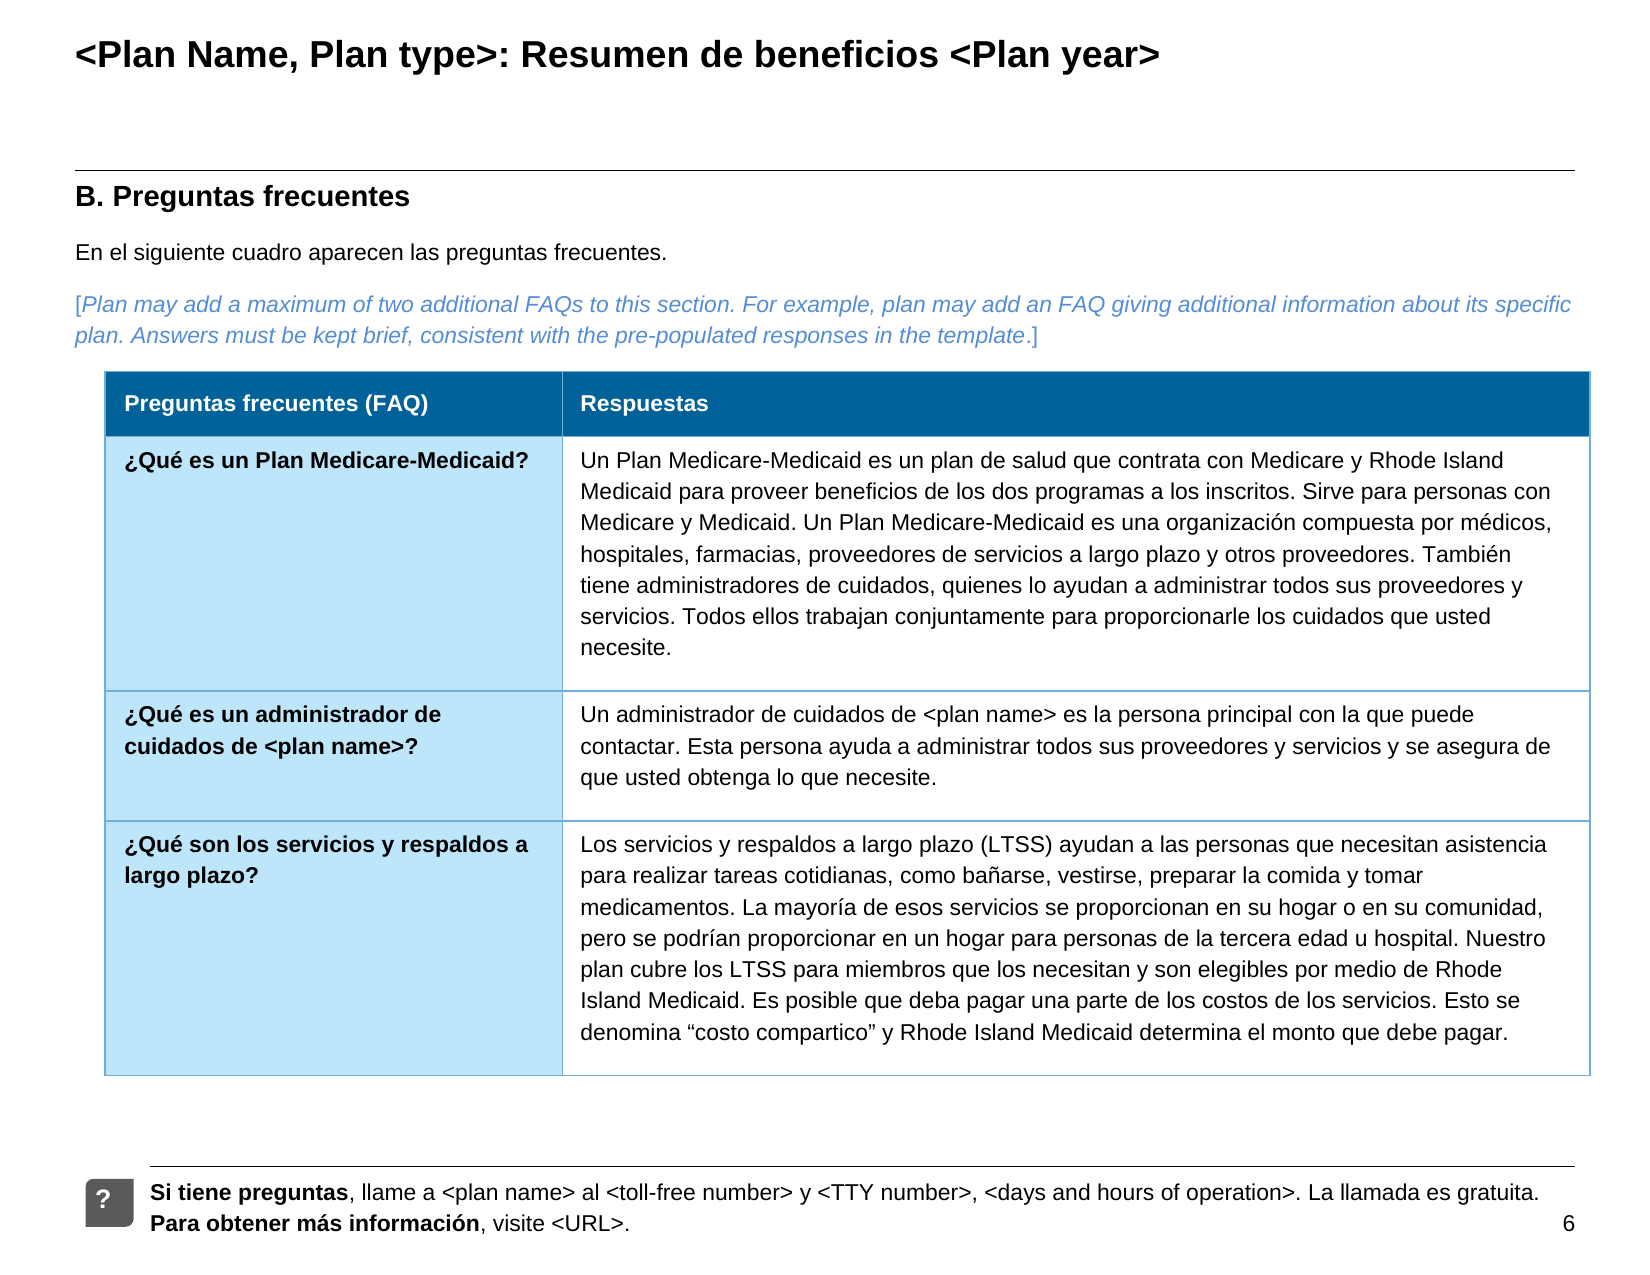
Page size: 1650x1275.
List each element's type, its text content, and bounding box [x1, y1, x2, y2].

subtitle Preguntas frecuentes [75, 171, 1575, 214]
table_cell ¿Qué son los servicios y respaldos a largo plazo? [106, 822, 562, 1075]
table_cell Un administrador de cuidados de <plan name> es la persona principal con la que puede contactar. Esta persona ayuda a administrar todos sus proveedores y servicios y se asegura de que usted obtenga lo que necesite. [563, 692, 1589, 820]
table_cell Un Plan Medicare-Medicaid es un plan de salud que contrata con Medicare y Rhode Island Medicaid para proveer beneficios de los dos programas a los inscritos. Sirve para personas con Medicare y Medicaid. Un Plan Medicare-Medicaid es una organización compuesta por médicos, hospitales, farmacias, proveedores de servicios a largo plazo y otros proveedores. También tiene administradores de cuidados, quienes lo ayudan a administrar todos sus proveedores y servicios. Todos ellos trabajan conjuntamente para proporcionarle los cuidados que usted necesite. [563, 437, 1589, 690]
table_header Preguntas frecuentes (FAQ) [106, 372, 562, 436]
text En el siguiente cuadro aparecen las preguntas frecuentes. [75, 235, 1575, 266]
table_header Respuestas [563, 372, 1589, 436]
table_cell ¿Qué es un Plan Medicare-Medicaid? [106, 437, 562, 690]
text [Plan may add a maximum of two additional FAQs to this section. For example, plan may add an FAQ giving additional information about its specific plan. Answers must be kept brief, consistent with the pre-populated responses in the template.] [75, 287, 1575, 350]
table_cell ¿Qué es un administrador de cuidados de <plan name>? [106, 692, 562, 820]
table_cell Los servicios y respaldos a largo plazo (LTSS) ayudan a las personas que necesitan asistencia para realizar tareas cotidianas, como bañarse, vestirse, preparar la comida y tomar medicamentos. La mayoría de esos servicios se proporcionan en su hogar o en su comunidad, pero se podrían proporcionar en un hogar para personas de la tercera edad u hospital. Nuestro plan cubre los LTSS para miembros que los necesitan y son elegibles por medio de Rhode Island Medicaid. Es posible que deba pagar una parte de los costos de los servicios. Esto se denomina “costo compartico” y Rhode Island Medicaid determina el monto que debe pagar. [563, 822, 1589, 1075]
